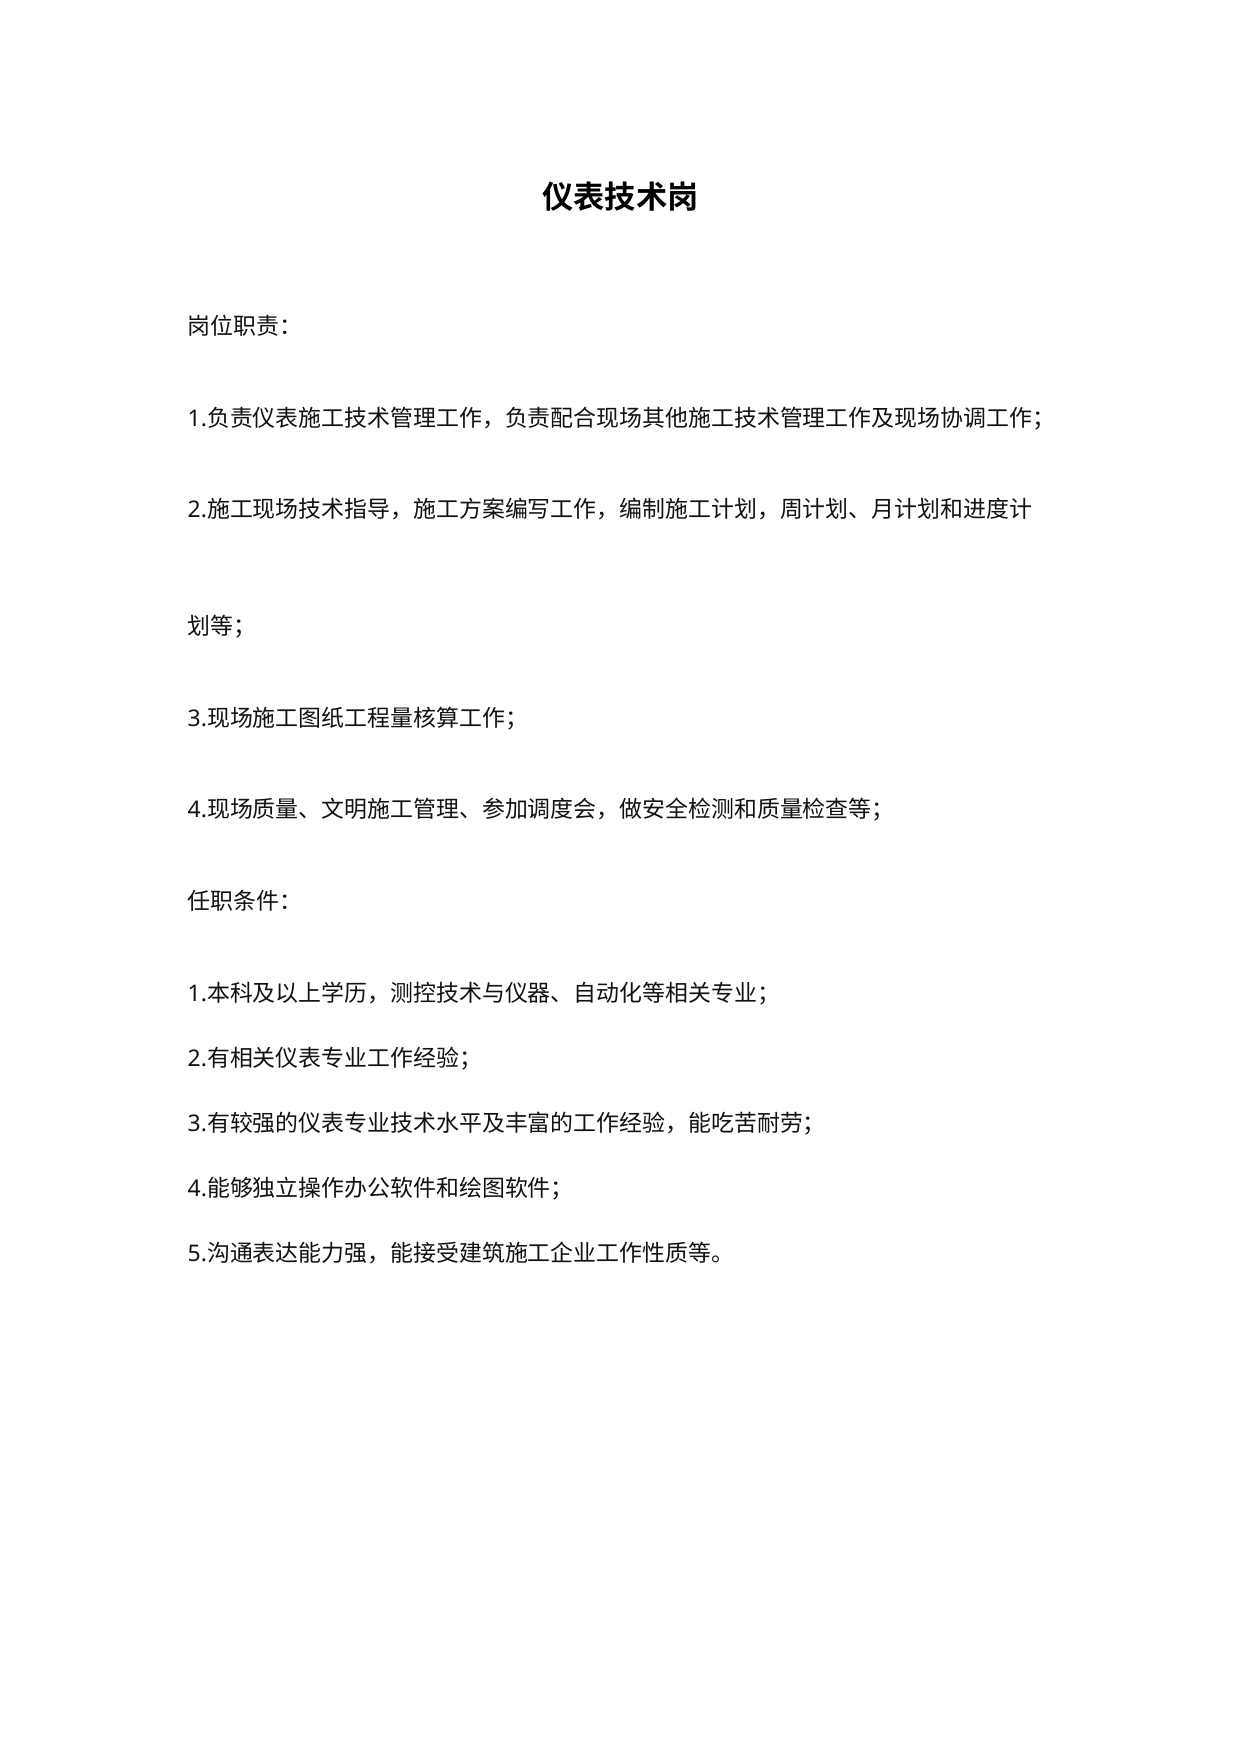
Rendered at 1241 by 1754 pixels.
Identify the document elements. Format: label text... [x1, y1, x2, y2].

text 3.现场施工图纸工程量核算工作； [187, 684, 1053, 749]
list 1.本科及以上学历，测控技术与仪器、自动化等相关专业； [187, 959, 1053, 1024]
text 仪表技术岗 [187, 162, 1053, 227]
text 任职条件： [187, 867, 1053, 932]
text 2.施工现场技术指导，施工方案编写工作，编制施工计划，周计划、月计划和进度计划等； [187, 475, 1053, 657]
list 2.有相关仪表专业工作经验； [187, 1024, 1053, 1089]
text 5.沟通表达能力强，能接受建筑施工企业工作性质等。 [187, 1219, 1053, 1284]
text 3.有较强的仪表专业技术水平及丰富的工作经验，能吃苦耐劳； [187, 1089, 1053, 1154]
text 岗位职责： [187, 292, 1053, 357]
text 4.现场质量、文明施工管理、参加调度会，做安全检测和质量检查等； [187, 775, 1053, 840]
text 4.能够独立操作办公软件和绘图软件； [187, 1154, 1053, 1219]
text 1.负责仪表施工技术管理工作，负责配合现场其他施工技术管理工作及现场协调工作； [187, 383, 1053, 448]
